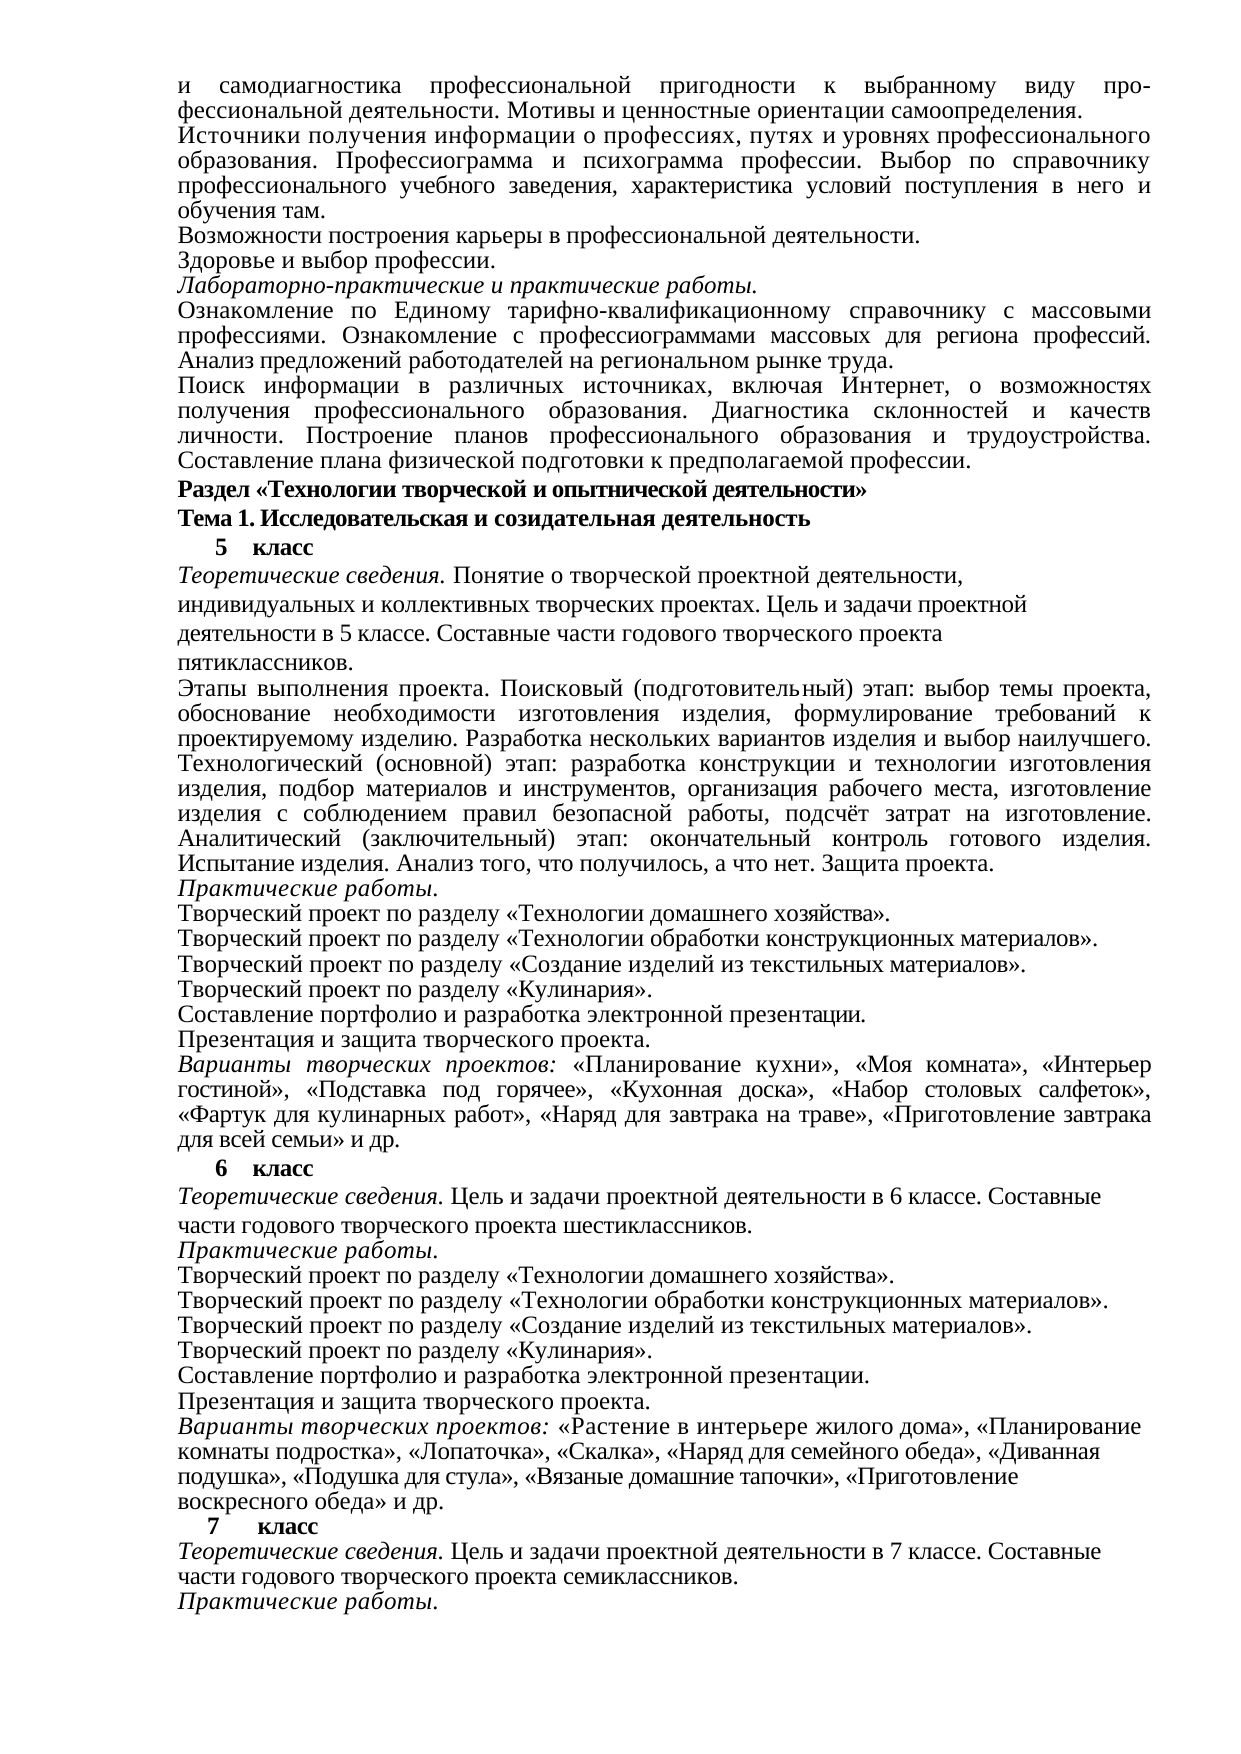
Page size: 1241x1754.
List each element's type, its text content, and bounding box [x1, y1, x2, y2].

list класс [215, 1153, 1152, 1181]
text Варианты творческих проектов: «Планирование кухни», «Моя комната», «Интерьер гостиной», «Подставка под горячее», «Кухонная доска», «Набор столовых салфеток», «Фартук для кулинарных работ», «Наряд для завтрака на траве», «Приготовление завтрака для всей семьи» и др. [177, 1053, 1152, 1153]
text Творческий проект по разделу «Технологии обработки конструкционных материалов». [177, 1289, 1151, 1314]
text Теоретические сведения. Цель и задачи проектной деятельности в 6 классе. Составные части годового творческого проекта шестиклассников. [177, 1181, 1152, 1239]
text Составление портфолио и разработка электронной презентации. [177, 1002, 1151, 1027]
text Здоровье и выбор профессии. [177, 249, 1152, 274]
text Творческий проект по разделу «Кулинария». [177, 977, 1152, 1002]
text Этапы выполнения проекта. Поисковый (подготовительный) этап: выбор темы проекта, обоснование необходимости изготовления изделия, формулирование требований к проектируемому изделию. Разработка нескольких вариантов изделия и выбор наилучшего. Технологический (основной) этап: разработка конструкции и технологии изготовления изделия, подбор материалов и инструментов, организация рабочего места, изготовление изделия с соблюдением правил безопасной работы, подсчёт затрат на изготовление. Аналитический (заключительный) этап: окончательный контроль готового изделия. Испытание изделия. Анализ того, что получилось, а что нет. Защита проекта. [177, 677, 1151, 877]
text Творческий проект по разделу «Создание изделий из текстильных материалов». [177, 952, 1151, 977]
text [177, 74, 1151, 124]
text Источники получения информации о профессиях, путях и уровнях профессионального образования. Профессиограмма и психограмма профессии. Выбор по справочнику профессионального учебного заведения, характеристика условий поступления в него и обучения там. [177, 124, 1151, 224]
text Творческий проект по разделу «Кулинария». [177, 1339, 1152, 1364]
text Творческий проект по разделу «Технологии домашнего хозяйства». [177, 1264, 1151, 1289]
text Творческий проект по разделу «Создание изделий из текстильных материалов». [177, 1314, 1151, 1339]
text Поиск информации в различных источниках, включая Интернет, о возможностях получения профессионального образования. Диагностика склонностей и качеств личности. Построение планов профессионального образования и трудоустройства. Составление плана физической подготовки к предполагаемой профессии. [177, 374, 1152, 474]
text Теоретические сведения. Понятие о творческой проектной деятельности, индивидуальных и коллективных творческих проектах. Цель и задачи проектной деятельности в 5 классе. Составные части годового творческого проекта пятиклассников. [177, 561, 1044, 677]
text Презентация и защита творческого проекта. [177, 1028, 1152, 1053]
text Творческий проект по разделу «Технологии обработки конструкционных материалов». [177, 927, 1151, 952]
text Варианты творческих проектов: «Растение в интерьере жилого дома», «Планирование комнаты подростка», «Лопаточка», «Скалка», «Наряд для семейного обеда», «Диванная подушка», «Подушка для стула», «Вязаные домашние тапочки», «Приготовление воскресного обеда» и др. [177, 1414, 1152, 1514]
text Лабораторно-практические и практические работы. [177, 274, 1152, 299]
text Тема 1. Исследовательская и созидательная деятельность [177, 503, 1044, 532]
text Возможности построения карьеры в профессиональной деятельности. [177, 224, 1151, 249]
text Творческий проект по разделу «Технологии домашнего хозяйства». [177, 902, 1152, 927]
text Ознакомление по Единому тарифно-квалификационному справочнику с массовыми профессиями. Ознакомление с профессиограммами массовых для региона профессий. Анализ предложений работодателей на региональном рынке труда. [177, 299, 1152, 374]
list класс [215, 532, 1044, 561]
text Составление портфолио и разработка электронной презентации. [177, 1364, 1151, 1389]
text Презентация и защита творческого проекта. [177, 1389, 1152, 1414]
text Практические работы. [177, 1239, 1152, 1264]
text Практические работы. [177, 877, 1152, 902]
list класс [207, 1514, 1152, 1539]
text Теоретические сведения. Цель и задачи проектной деятельности в 7 классе. Составные части годового творческого проекта семиклассников. [177, 1540, 1152, 1590]
text Раздел «Технологии творческой и опытнической деятельности» [177, 474, 1044, 503]
text Практические работы. [177, 1590, 1152, 1615]
